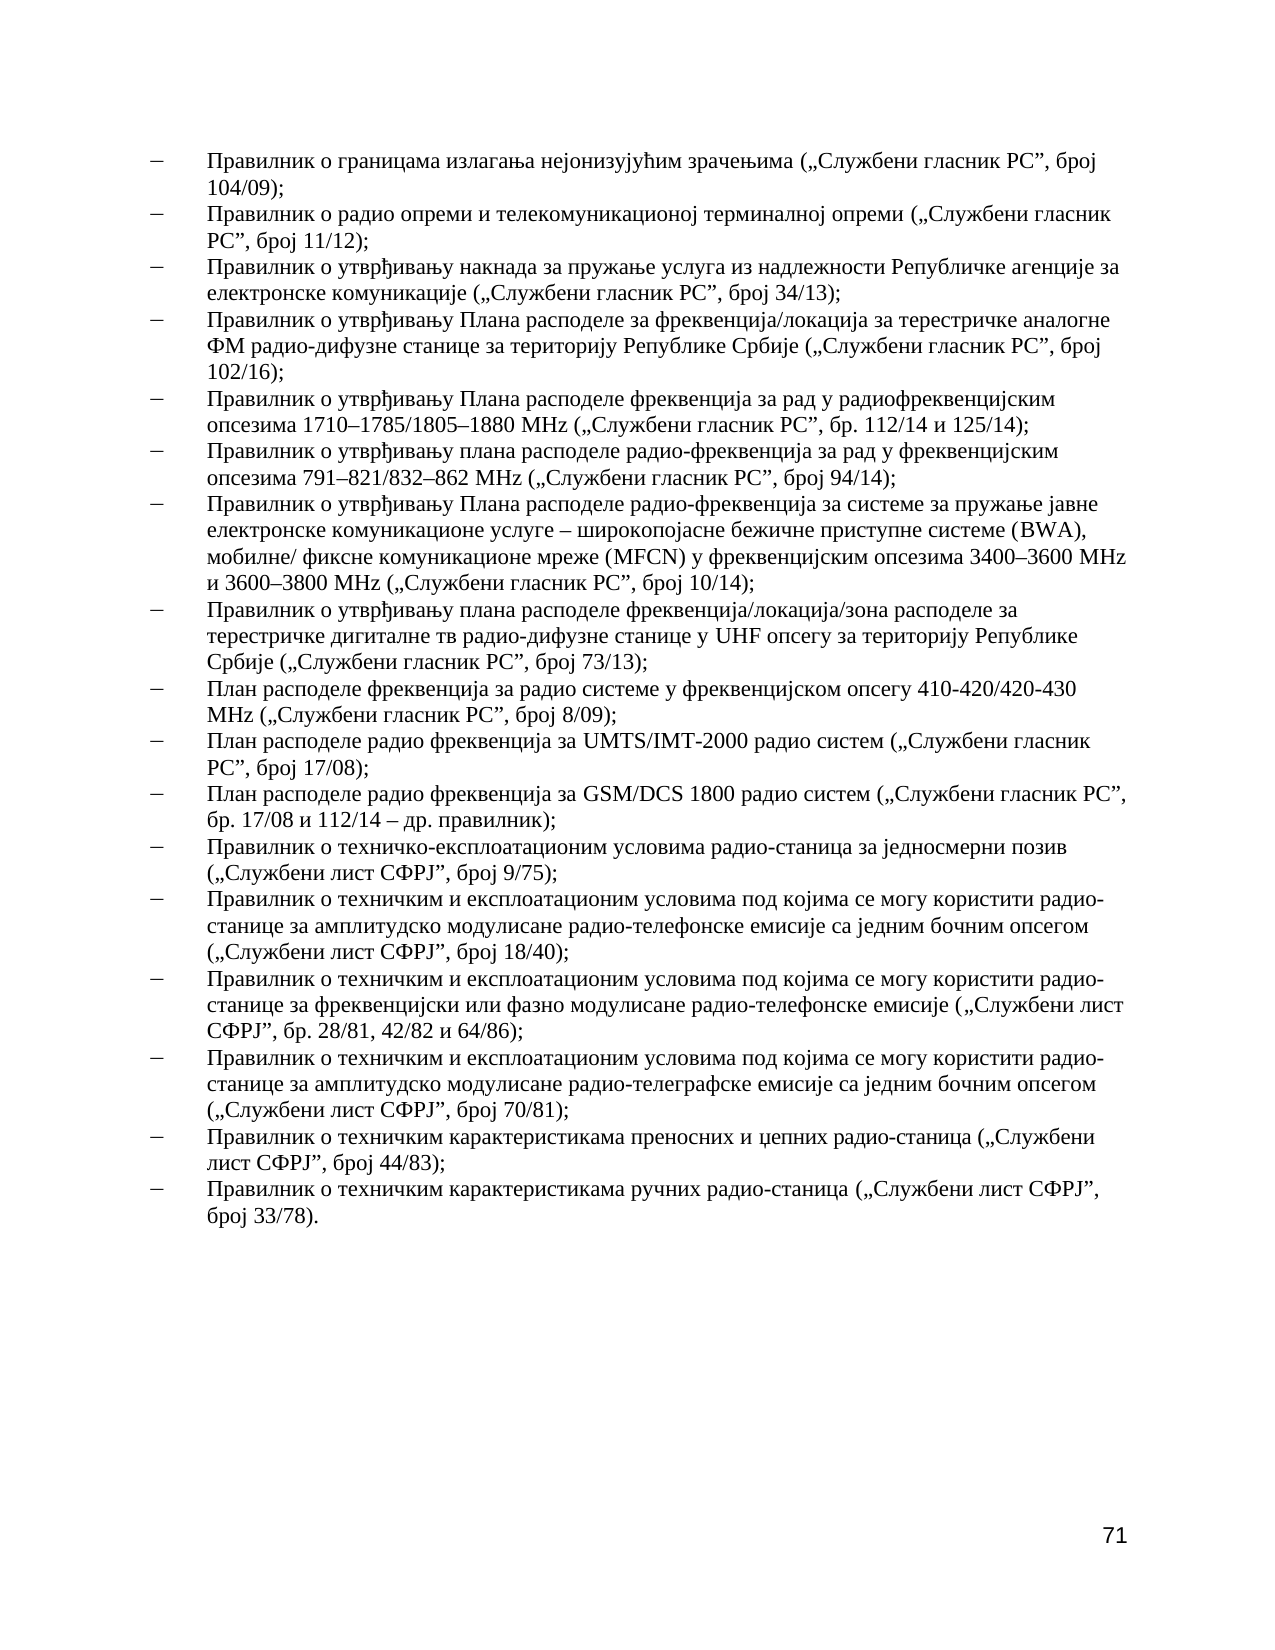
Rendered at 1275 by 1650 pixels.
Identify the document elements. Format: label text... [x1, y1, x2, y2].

subtitle Правилник о техничко-експлоатационим условима радио-станица за једносмерни позив („Службени лист СФРЈ”, број 9/75); [148, 833, 1127, 886]
list Правилник о радио опреми и телекомуникационој терминалној опреми („Службени гласник РС”, број 11/12); [148, 200, 1127, 253]
subtitle Правилник о утврђивању плана расподеле фреквенција/локација/зона расподеле за терестричке дигиталне тв радио-дифузне станице у UHF опсегу за територију Републике Србије („Службени гласник РС”, број 73/13); [148, 596, 1127, 675]
subtitle План расподеле радио фреквенција за GSM/DCS 1800 радио систем („Службени гласник РС”, бр. 17/08 и 112/14 – др. правилник); [148, 780, 1127, 833]
subtitle Правилник о утврђивању Плана расподеле радио-фреквенција за системе за пружање јавне електронске комуникационе услуге – широкопојасне бежичне приступне системе (BWA), мобилне/ фиксне комуникационе мреже (MFCN) у фреквенцијским опсезима 3400–3600 MHz и 3600–3800 MHz („Службени гласник РС”, број 10/14); [148, 490, 1127, 596]
subtitle План расподеле радио фреквенција за UMTS/IMT-2000 радио систем („Службени гласник РС”, број 17/08); [148, 727, 1127, 780]
subtitle План расподеле фреквенција за радио системе у фреквенцијском опсегу 410-420/420-430 MHz („Службени гласник РС”, број 8/09); [148, 675, 1127, 727]
subtitle Правилник о границама излагања нејонизујућим зрачењима („Службени гласник РС”, број 104/09); [148, 148, 1127, 200]
subtitle Правилник о техничким и експлоатационим условима под којима се могу користити радио-станице за фреквенцијски или фазно модулисане радио-телефонске емисије („Службени лист СФРЈ”, бр. 28/81, 42/82 и 64/86); [148, 964, 1127, 1044]
subtitle Правилник о утврђивању плана расподеле радио-фреквенција за рад у фреквенцијским опсезима 791–821/832–862 MHz („Службени гласник РС”, број 94/14); [148, 437, 1127, 490]
subtitle Правилник о техничким и експлоатационим условима под којима се могу користити радио-станице за амплитудско модулисане радио-телеграфске емисије са једним бочним опсегом („Службени лист СФРЈ”, број 70/81); [148, 1044, 1127, 1123]
subtitle Правилник о техничким и експлоатационим условима под којима се могу користити радио-станице за амплитудско модулисане радио-телефонске емисије са једним бочним опсегом („Службени лист СФРЈ”, број 18/40); [148, 886, 1127, 964]
subtitle Правилник о утврђивању Плана расподеле фреквенција за рад у радиофреквенцијским опсезима 1710–1785/1805–1880 MHz („Службени гласник РС”, бр. 112/14 и 125/14); [148, 385, 1127, 437]
subtitle Правилник о утврђивању накнада за пружање услуга из надлежности Републичке агенције за електронске комуникације („Службени гласник РС”, број 34/13); [148, 253, 1127, 306]
subtitle Правилник о техничким карактеристикама преносних и џепних радио-станица („Службени лист СФРЈ”, број 44/83); [148, 1123, 1127, 1175]
list Правилник о техничким карактеристикама ручних радио-станица („Службени лист СФРЈ”, број 33/78). [148, 1175, 1127, 1228]
subtitle Правилник о утврђивању Плана расподеле за фреквенција/локација за терестричке аналогне ФМ радио-дифузне станице за територију Републике Србије („Службени гласник РС”, број 102/16); [148, 306, 1127, 385]
